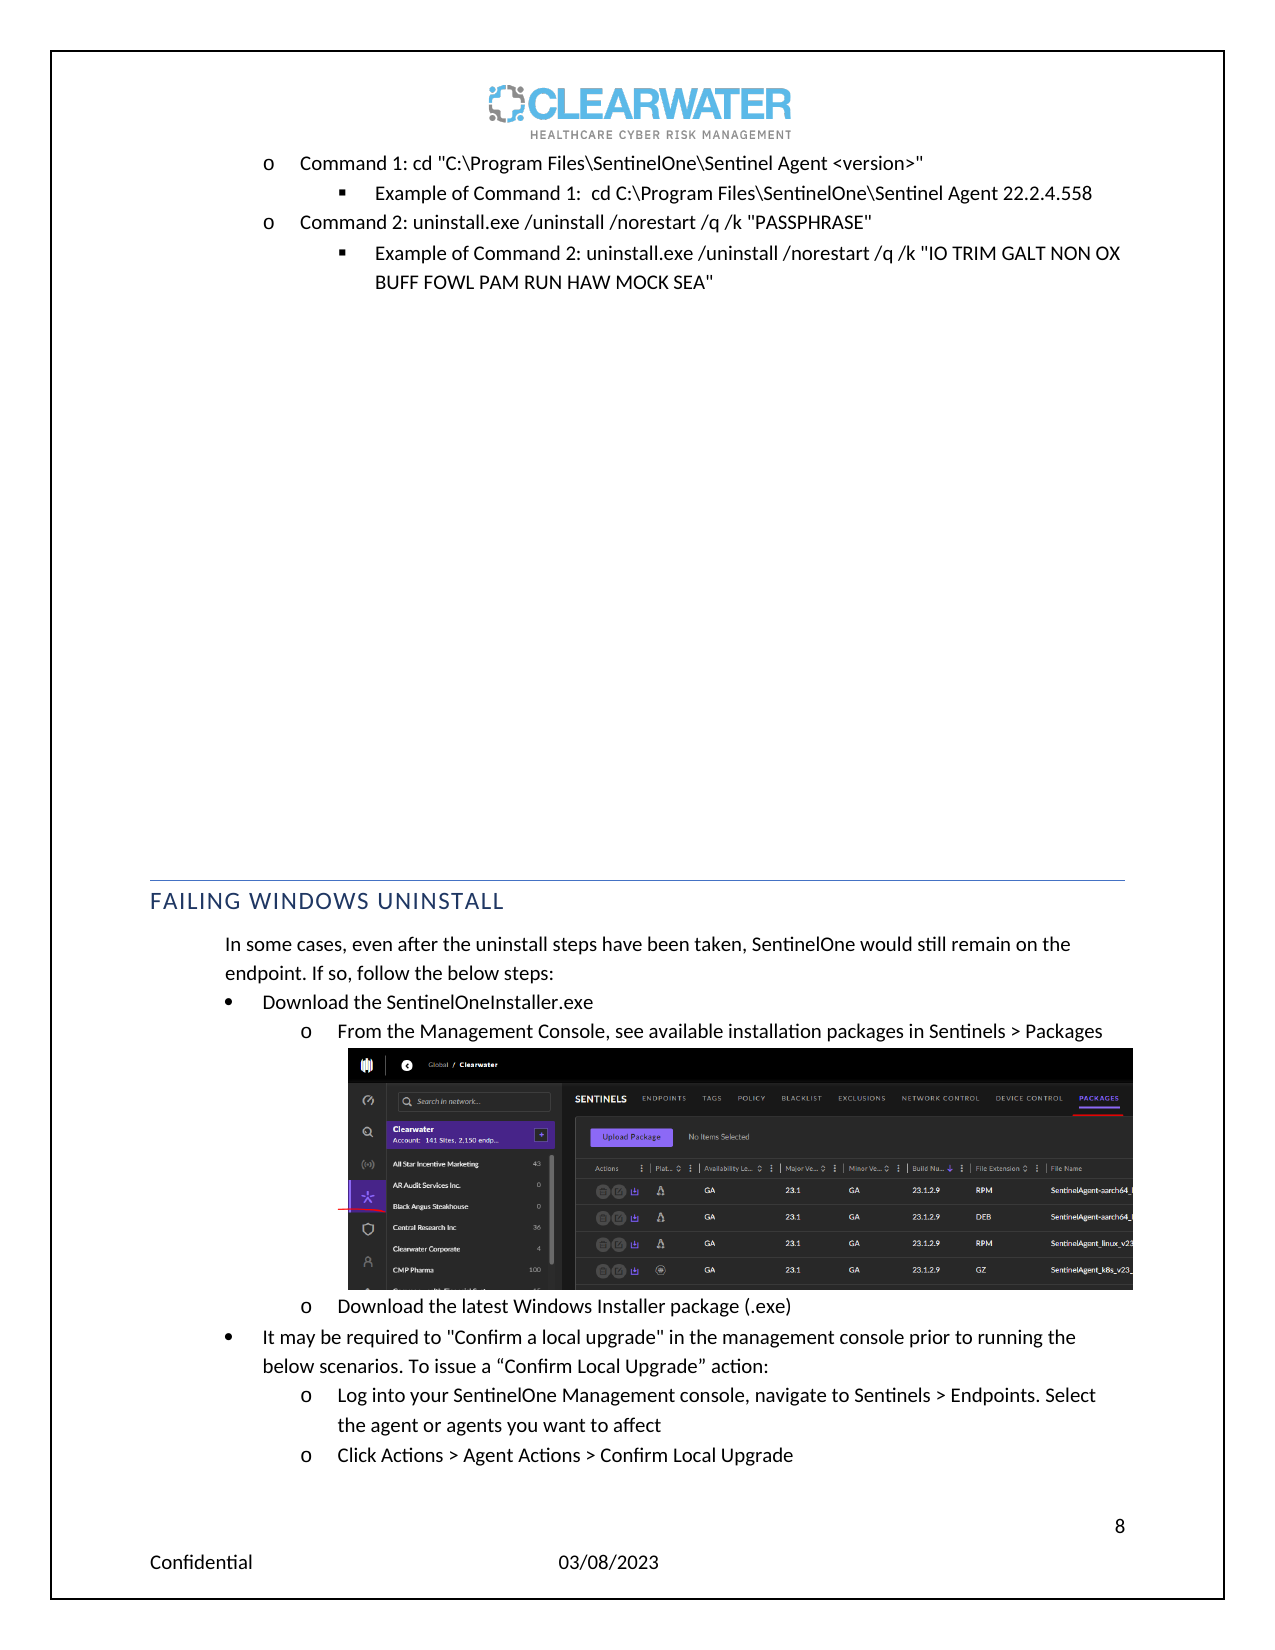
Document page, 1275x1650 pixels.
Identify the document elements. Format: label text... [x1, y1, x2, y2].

list It may be required to "Confirm a local upgrade" in the management console prior to running the below scenarios. To issue a “Confirm Local Upgrade” action: [225, 1324, 1125, 1379]
list Example of Command 1: cd C:\Program Files\SentinelOne\Sentinel Agent 22.2.4.558 [337, 180, 1125, 206]
list In some cases, even after the uninstall steps have been taken, SentinelOne would still remain on the endpoint. If so, follow the below steps: [225, 931, 1125, 985]
list From the Management Console, see available installation packages in Sentinels > Packages [300, 1018, 1125, 1045]
list Command 2: uninstall.exe /uninstall /norestart /q /k "PASSPHRASE" [262, 209, 1125, 236]
subtitle Failing Windows Uninstall [150, 881, 1125, 916]
list Example of Command 2: uninstall.exe /uninstall /norestart /q /k "IO TRIM GALT NON OX BUFF FOWL PAM RUN HAW MOCK SEA" [337, 240, 1125, 294]
list Command 1: cd "C:\Program Files\SentinelOne\Sentinel Agent <version>" [262, 150, 1125, 176]
picture [488, 85, 791, 139]
list Download the SentinelOneInstaller.exe [225, 989, 1125, 1014]
picture [337, 1048, 1133, 1290]
list Download the latest Windows Installer package (.exe) [300, 1294, 1125, 1320]
list Log into your SentinelOne Management console, navigate to Sentinels > Endpoints. Select the agent or agents you want to affect [300, 1382, 1125, 1438]
list Click Actions > Agent Actions > Confirm Local Upgrade [300, 1442, 1125, 1468]
